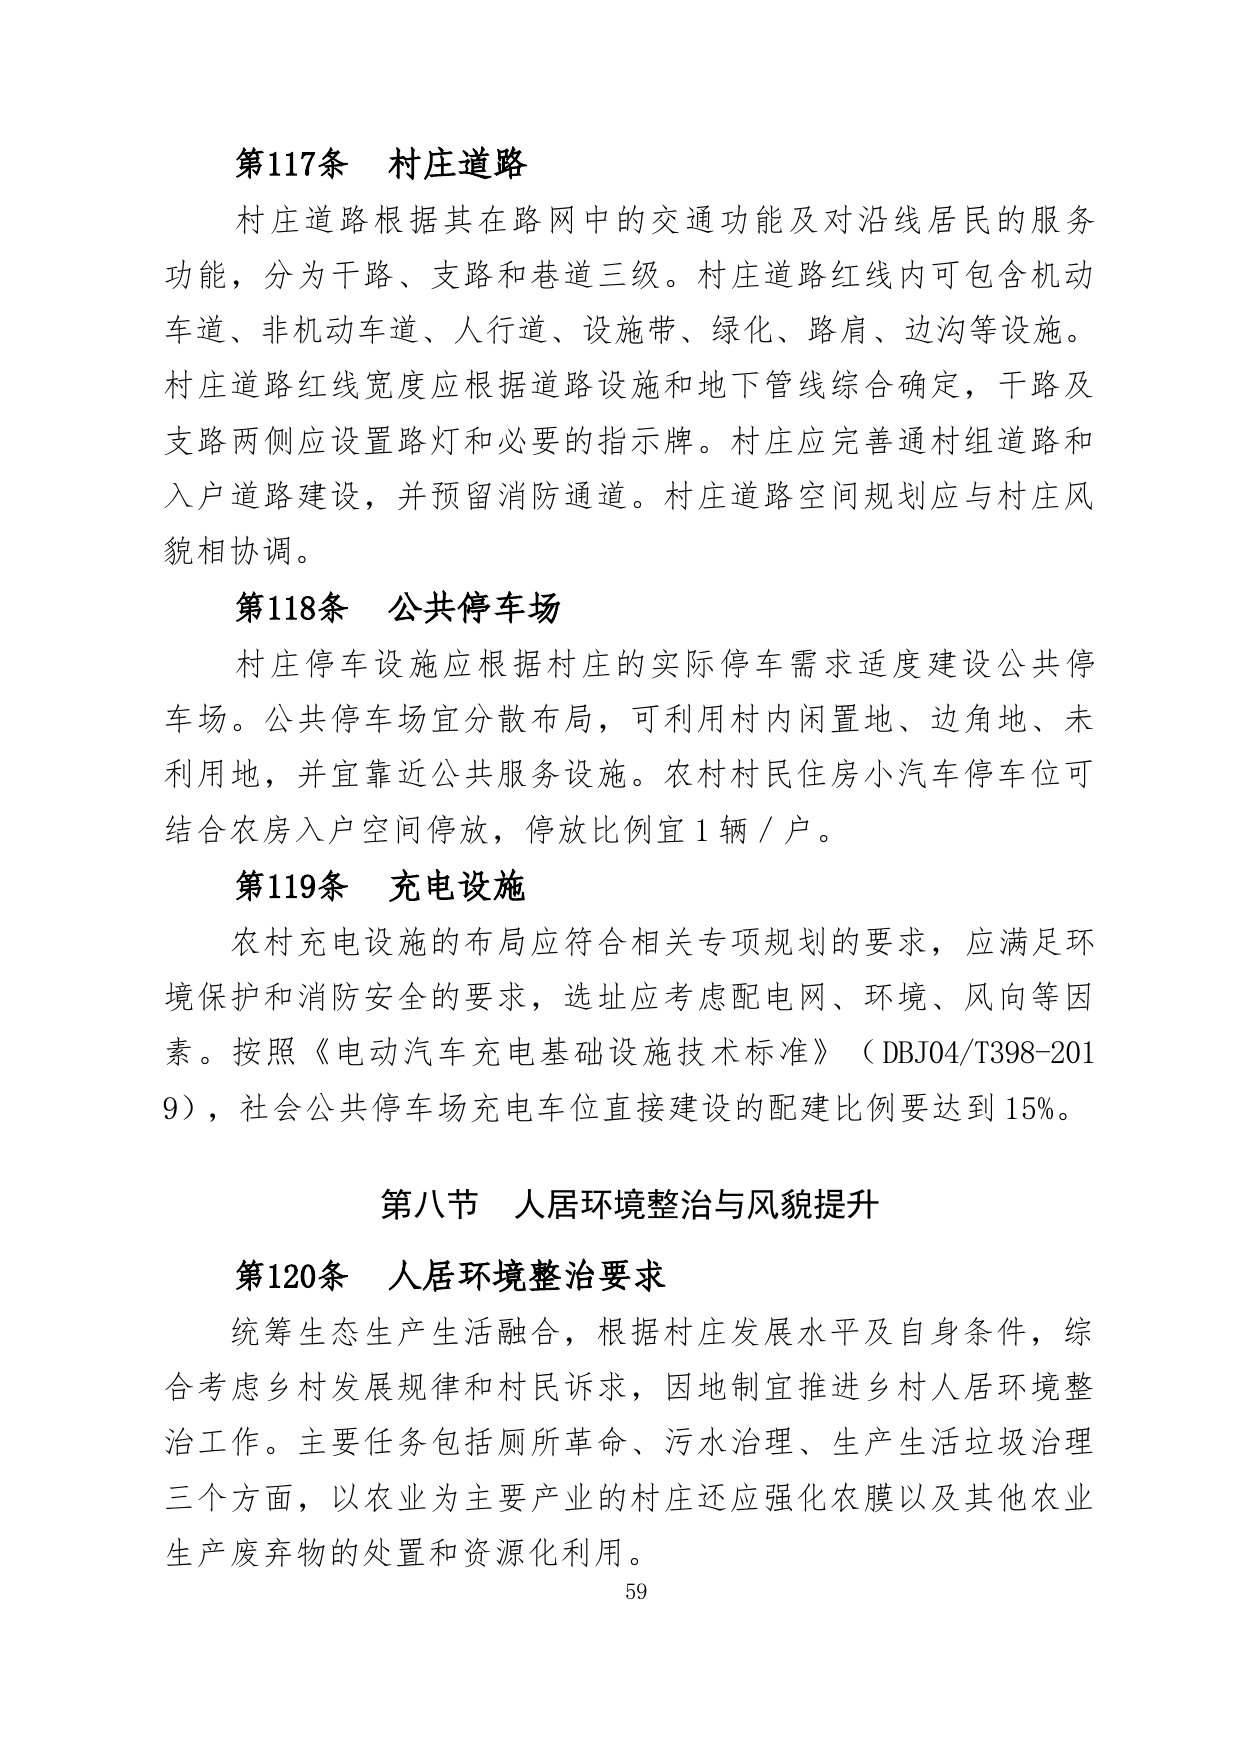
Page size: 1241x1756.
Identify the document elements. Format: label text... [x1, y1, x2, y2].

text 村庄道路 [162, 142, 1096, 180]
text 村庄停车设施应根据村庄的实际停车需求适度建设公共停车场。公共停车场宜分散布局，可利用村内闲置地、边角地、未利用地，并宜靠近公共服务设施。农村村民住房小汽车停车位可结合农房入户空间停放，停放比例宜1辆／户。 [162, 643, 1096, 846]
text 农村充电设施的布局应符合相关专项规划的要求，应满足环境保护和消防安全的要求，选址应考虑配电网、环境、风向等因素。按照《电动汽车充电基础设施技术标准》（DBJ04/T398-2019），社会公共停车场充电车位直接建设的配建比例要达到15%。 [162, 921, 1096, 1124]
text 公共停车场 [162, 586, 1096, 624]
text 充电设施 [162, 864, 1096, 902]
text 第八节 人居环境整治与风貌提升 [162, 1167, 1096, 1229]
text 村庄道路根据其在路网中的交通功能及对沿线居民的服务功能，分为干路、支路和巷道三级。村庄道路红线内可包含机动车道、非机动车道、人行道、设施带、绿化、路肩、边沟等设施。村庄道路红线宽度应根据道路设施和地下管线综合确定，干路及支路两侧应设置路灯和必要的指示牌。村庄应完善通村组道路和入户道路建设，并预留消防通道。村庄道路空间规划应与村庄风貌相协调。 [162, 199, 1096, 567]
text 人居环境整治要求 [162, 1254, 1096, 1292]
text 统筹生态生产生活融合，根据村庄发展水平及自身条件，综合考虑乡村发展规律和村民诉求，因地制宜推进乡村人居环境整治工作。主要任务包括厕所革命、污水治理、生产生活垃圾治理三个方面，以农业为主要产业的村庄还应强化农膜以及其他农业生产废弃物的处置和资源化利用。 [162, 1311, 1096, 1569]
